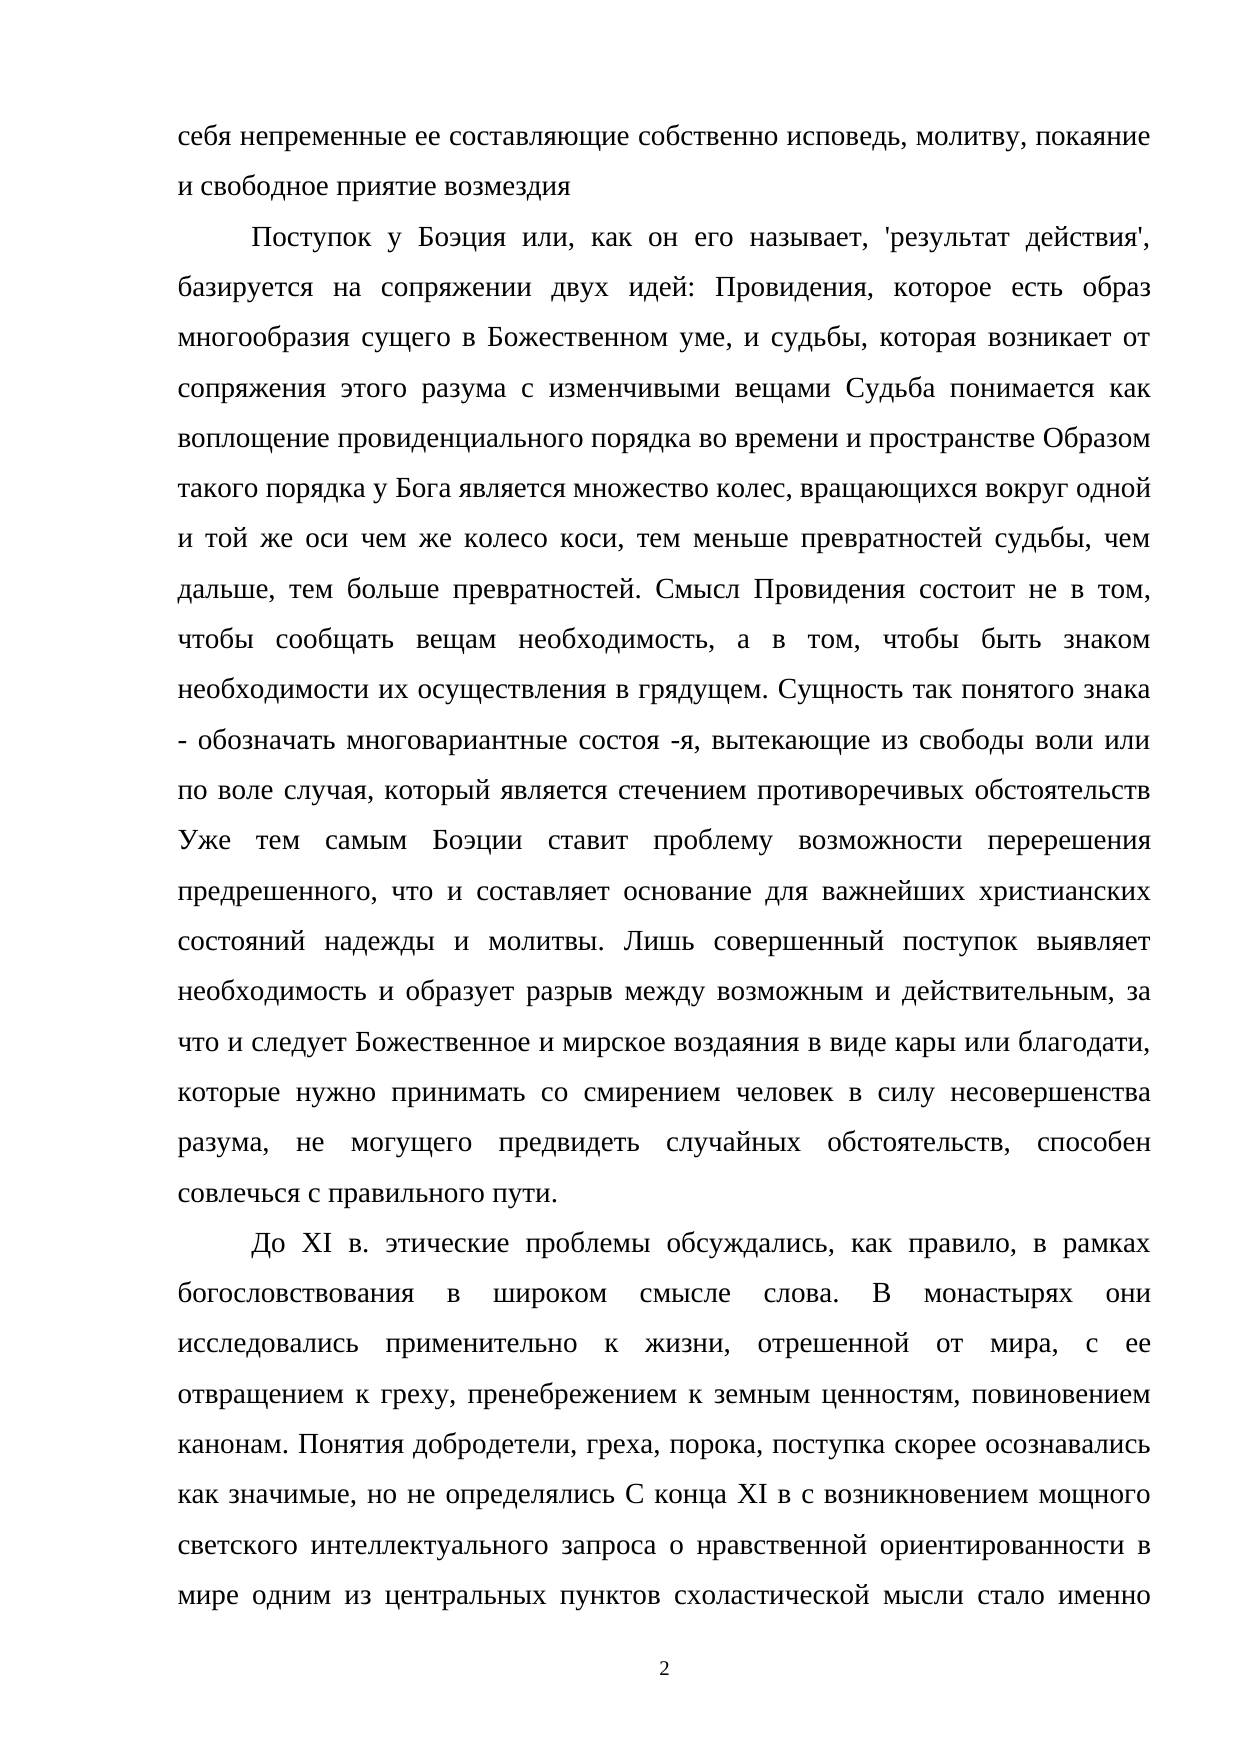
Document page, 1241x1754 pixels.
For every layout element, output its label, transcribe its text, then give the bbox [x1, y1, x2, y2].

text Поступок у Боэция или, как он его называет, 'результат действия', базируется на сопряжении двух идей: Провидения, которое есть образ многообразия сущего в Божественном уме, и судьбы, которая возникает от сопряжения этого разума с изменчивыми вещами Судьба понимается как воплощение провиденциального порядка во времени и пространстве Образом такого порядка у Бога является множество колес, вращающихся вокруг одной и той же оси чем же колесо коси, тем меньше превратностей судьбы, чем дальше, тем больше превратностей. Смысл Провидения состоит не в том, чтобы сообщать вещам необходимость, а в том, чтобы быть знаком необходимости их осуществления в грядущем. Сущность так понятого знака - обозначать многовариантные состоя -я, вытекающие из свободы воли или по воле случая, который является стечением противоречивых обстоятельств Уже тем самым Боэции ставит проблему возможности перерешения предрешенного, что и составляет основание для важнейших христианских состояний надежды и молитвы. Лишь совершенный поступок выявляет необходимость и образует разрыв между возможным и действительным, за что и следует Божественное и мирское воздаяния в виде кары или благодати, которые нужно принимать со смирением человек в силу несовершенства разума, не могущего предвидеть случайных обстоятельств, способен совлечься с правильного пути. [177, 219, 1152, 1208]
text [177, 1225, 1152, 1611]
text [177, 118, 1152, 202]
